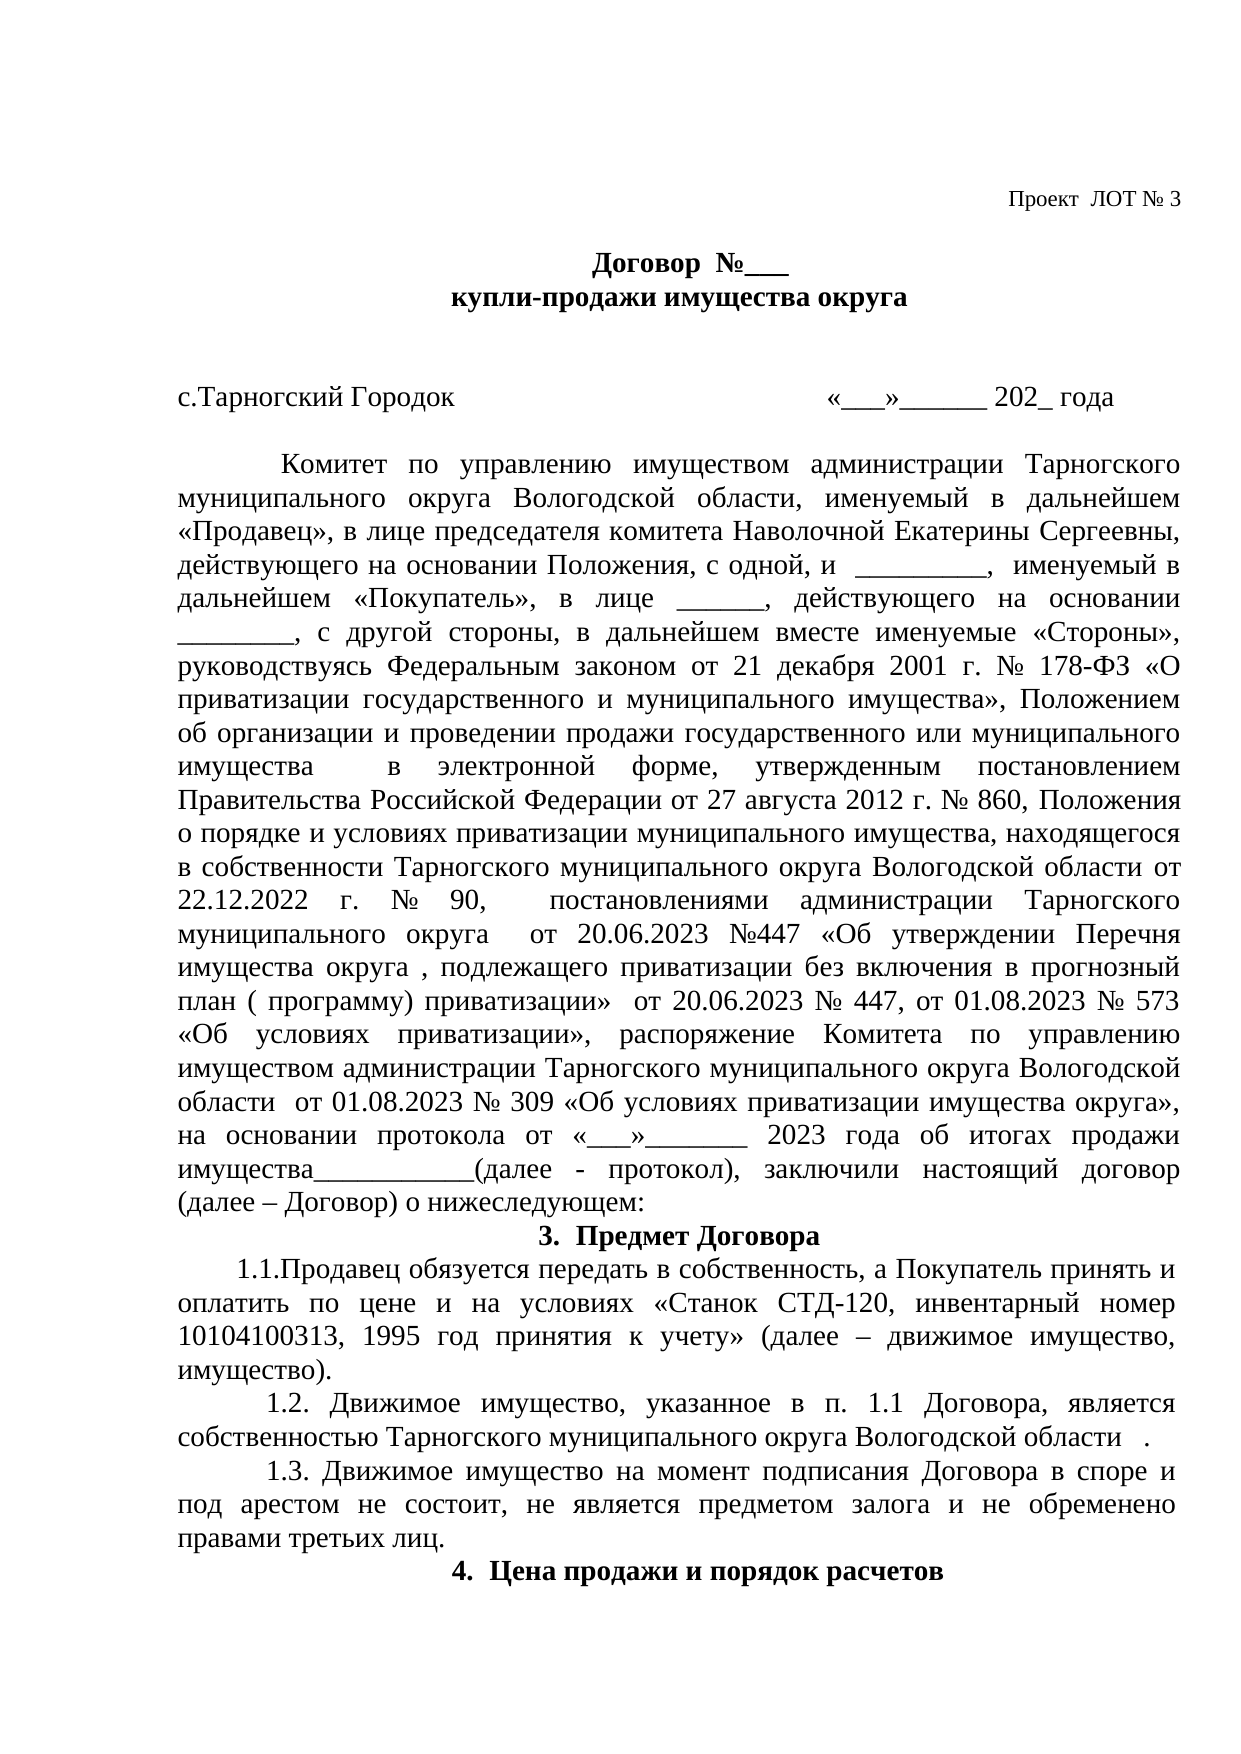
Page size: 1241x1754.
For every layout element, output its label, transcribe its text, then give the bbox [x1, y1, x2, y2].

text с.Тарногский Городок «___»______ 202_ года [177, 379, 1181, 413]
list Цена продажи и порядок расчетов [215, 1553, 1181, 1587]
list Предмет Договора [177, 1218, 1181, 1251]
text Договор №___ [177, 245, 1181, 279]
text 1.3. Движимое имущество на момент подписания Договора в споре и под арестом не состоит, не является предметом залога и не обременено правами третьих лиц. [177, 1453, 1177, 1553]
text купли-продажи имущества округа [177, 279, 1181, 312]
text 1.1.Продавец обязуется передать в собственность, а Покупатель принять и оплатить по цене и на условиях «Станок СТД-120, инвентарный номер 10104100313, 1995 год принятия к учету» (далее – движимое имущество, имущество). [177, 1251, 1177, 1386]
text Проект ЛОТ № 3 [177, 185, 1181, 212]
text Комитет по управлению имуществом администрации Тарногского муниципального округа Вологодской области, именуемый в дальнейшем «Продавец», в лице председателя комитета Наволочной Екатерины Сергеевны, действующего на основании Положения, с одной, и _________, именуемый в дальнейшем «Покупатель», в лице ______, действующего на основании ________, с другой стороны, в дальнейшем вместе именуемые «Стороны», руководствуясь Федеральным законом от 21 декабря 2001 г. № 178-ФЗ «О приватизации государственного и муниципального имущества», Положением об организации и проведении продажи государственного или муниципального имущества в электронной форме, утвержденным постановлением Правительства Российской Федерации от 27 августа 2012 г. № 860, Положения о порядке и условиях приватизации муниципального имущества, находящегося в собственности Тарногского муниципального округа Вологодской области от 22.12.2022 г. № 90, постановлениями администрации Тарногского муниципального округа от 20.06.2023 №447 «Об утверждении Перечня имущества округа , подлежащего приватизации без включения в прогнозный план ( программу) приватизации» от 20.06.2023 № 447, от 01.08.2023 № 573 «Об условиях приватизации», распоряжение Комитета по управлению имуществом администрации Тарногского муниципального округа Вологодской области от 01.08.2023 № 309 «Об условиях приватизации имущества округа», на основании протокола от «___»_______ 2023 года об итогах продажи имущества___________(далее - протокол), заключили настоящий договор (далее – Договор) о нижеследующем: [177, 446, 1181, 1218]
text 1.2. Движимое имущество, указанное в п. 1.1 Договора, является собственностью Тарногского муниципального округа Вологодской области . [177, 1386, 1177, 1453]
